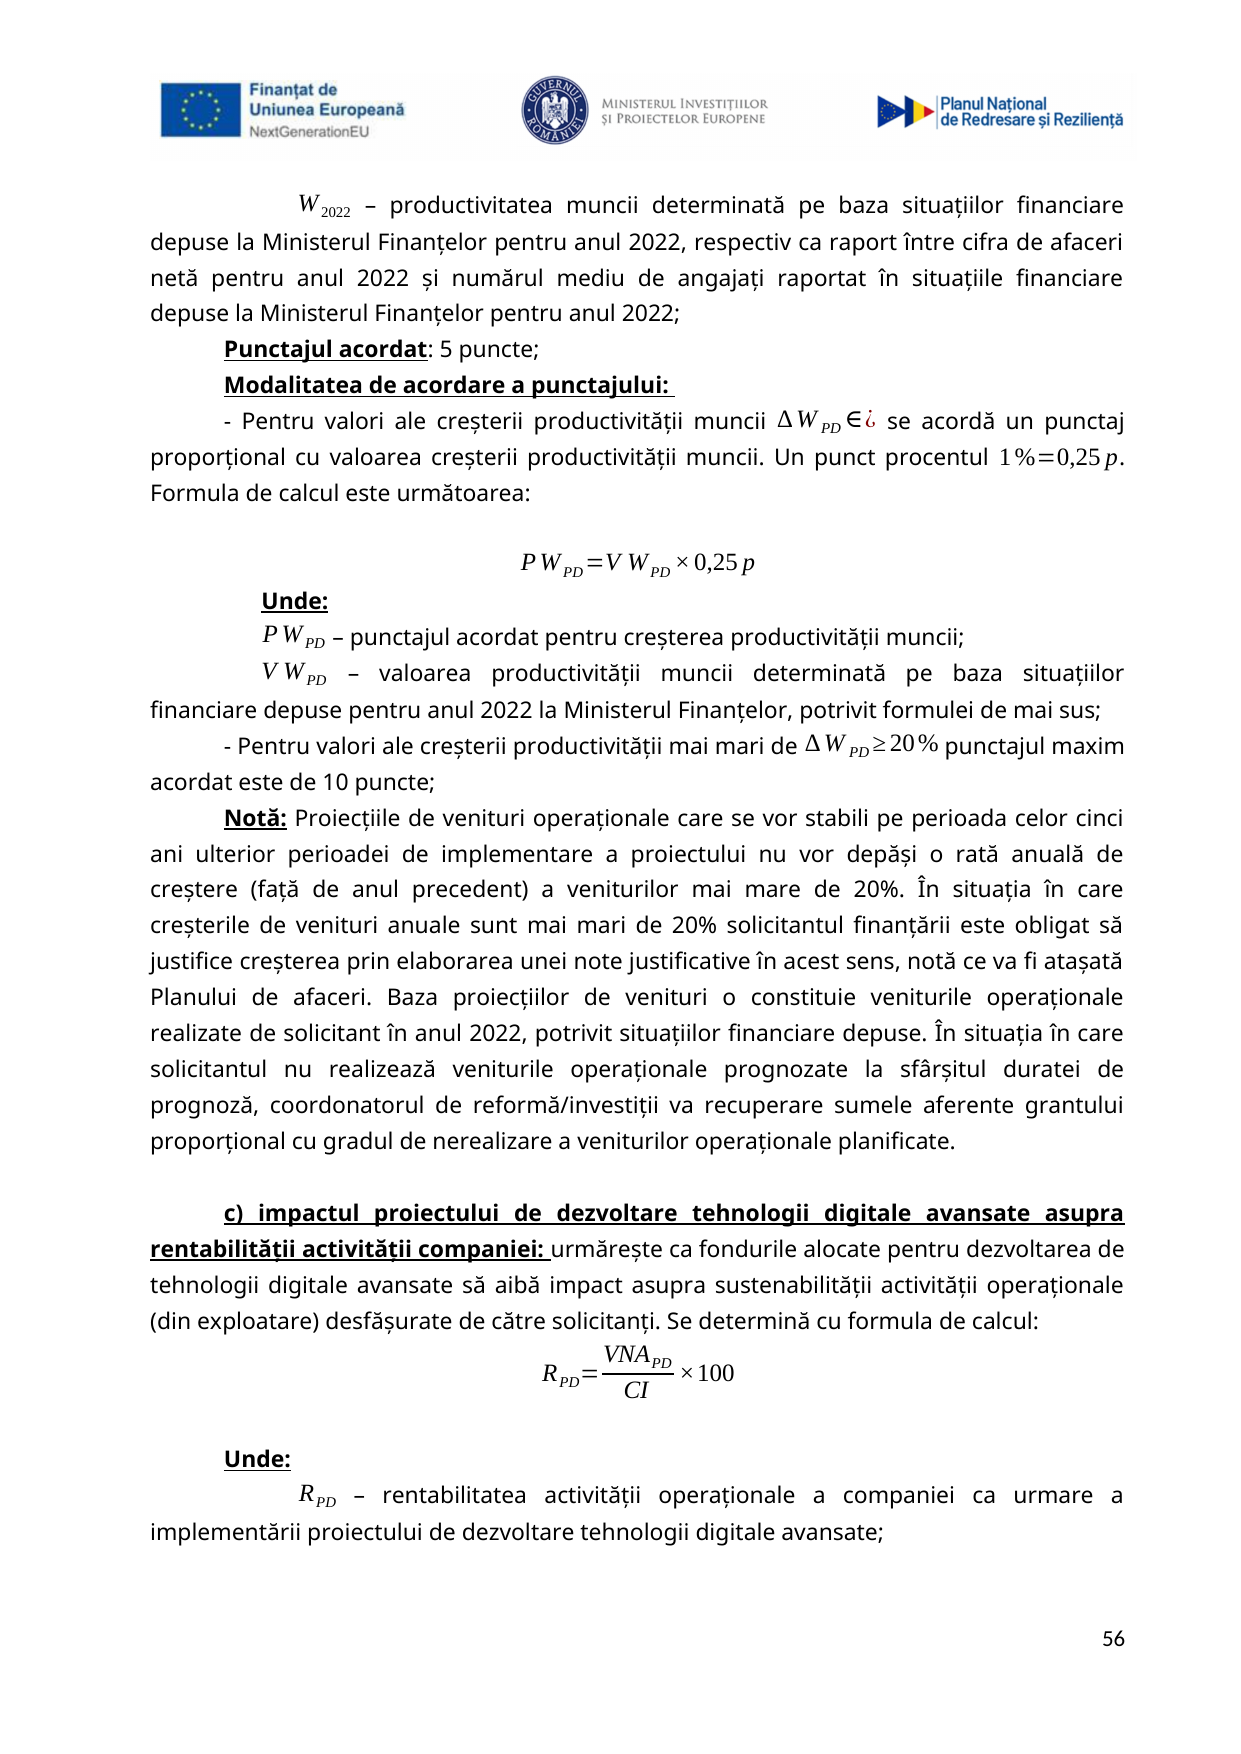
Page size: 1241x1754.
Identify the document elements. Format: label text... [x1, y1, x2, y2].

text Unde: [261, 584, 1125, 616]
text c) impactul proiectului de dezvoltare tehnologii digitale avansate asupra rentabilității activității companiei: urmărește ca fondurile alocate pentru dezvoltarea de tehnologii digitale avansate să aibă impact asupra sustenabilității activității operaționale (din exploatare) desfășurate de către solicitanți. Se determină cu formula de calcul: [150, 1197, 1125, 1336]
text – valoarea productivității muncii determinată pe baza situațiilor financiare depuse pentru anul 2022 la Ministerul Finanțelor, potrivit formulei de mai sus; [150, 657, 1125, 725]
text Punctajul acordat: 5 puncte; [150, 333, 1125, 364]
text - Pentru valori ale creșterii productivității muncii se acordă un punctaj proporțional cu valoarea creșterii productivității muncii. Un punct procentul . Formula de calcul este următoarea: [150, 405, 1125, 508]
picture [150, 73, 1137, 161]
text Notă: Proiecțiile de venituri operaționale care se vor stabili pe perioada celor cinci ani ulterior perioadei de implementare a proiectului nu vor depăși o rată anuală de creștere (față de anul precedent) a veniturilor mai mare de 20%. În situația în care creșterile de venituri anuale sunt mai mari de 20% solicitantul finanțării este obligat să justifice creșterea prin elaborarea unei note justificative în acest sens, notă ce va fi atașată Planului de afaceri. Baza proiecțiilor de venituri o constituie veniturile operaționale realizate de solicitant în anul 2022, potrivit situațiilor financiare depuse. În situația în care solicitantul nu realizează veniturile operaționale prognozate la sfârșitul duratei de prognoză, coordonatorul de reformă/investiții va recuperare sumele aferente grantului proporțional cu gradul de nerealizare a veniturilor operaționale planificate. [150, 802, 1125, 1156]
text Modalitatea de acordare a punctajului: [150, 369, 1125, 401]
text – productivitatea muncii determinată pe baza situațiilor financiare depuse la Ministerul Finanțelor pentru anul 2022, respectiv ca raport între cifra de afaceri netă pentru anul 2022 și numărul mediu de angajați raportat în situațiile financiare depuse la Ministerul Finanțelor pentru anul 2022; [150, 189, 1125, 329]
text – punctajul acordat pentru creșterea productivității muncii; [187, 621, 1125, 652]
text Unde: [150, 1443, 1125, 1475]
text – rentabilitatea activității operaționale a companiei ca urmare a implementării proiectului de dezvoltare tehnologii digitale avansate; [150, 1479, 1125, 1547]
text - Pentru valori ale creșterii productivității mai mari de punctajul maxim acordat este de 10 puncte; [150, 729, 1125, 797]
